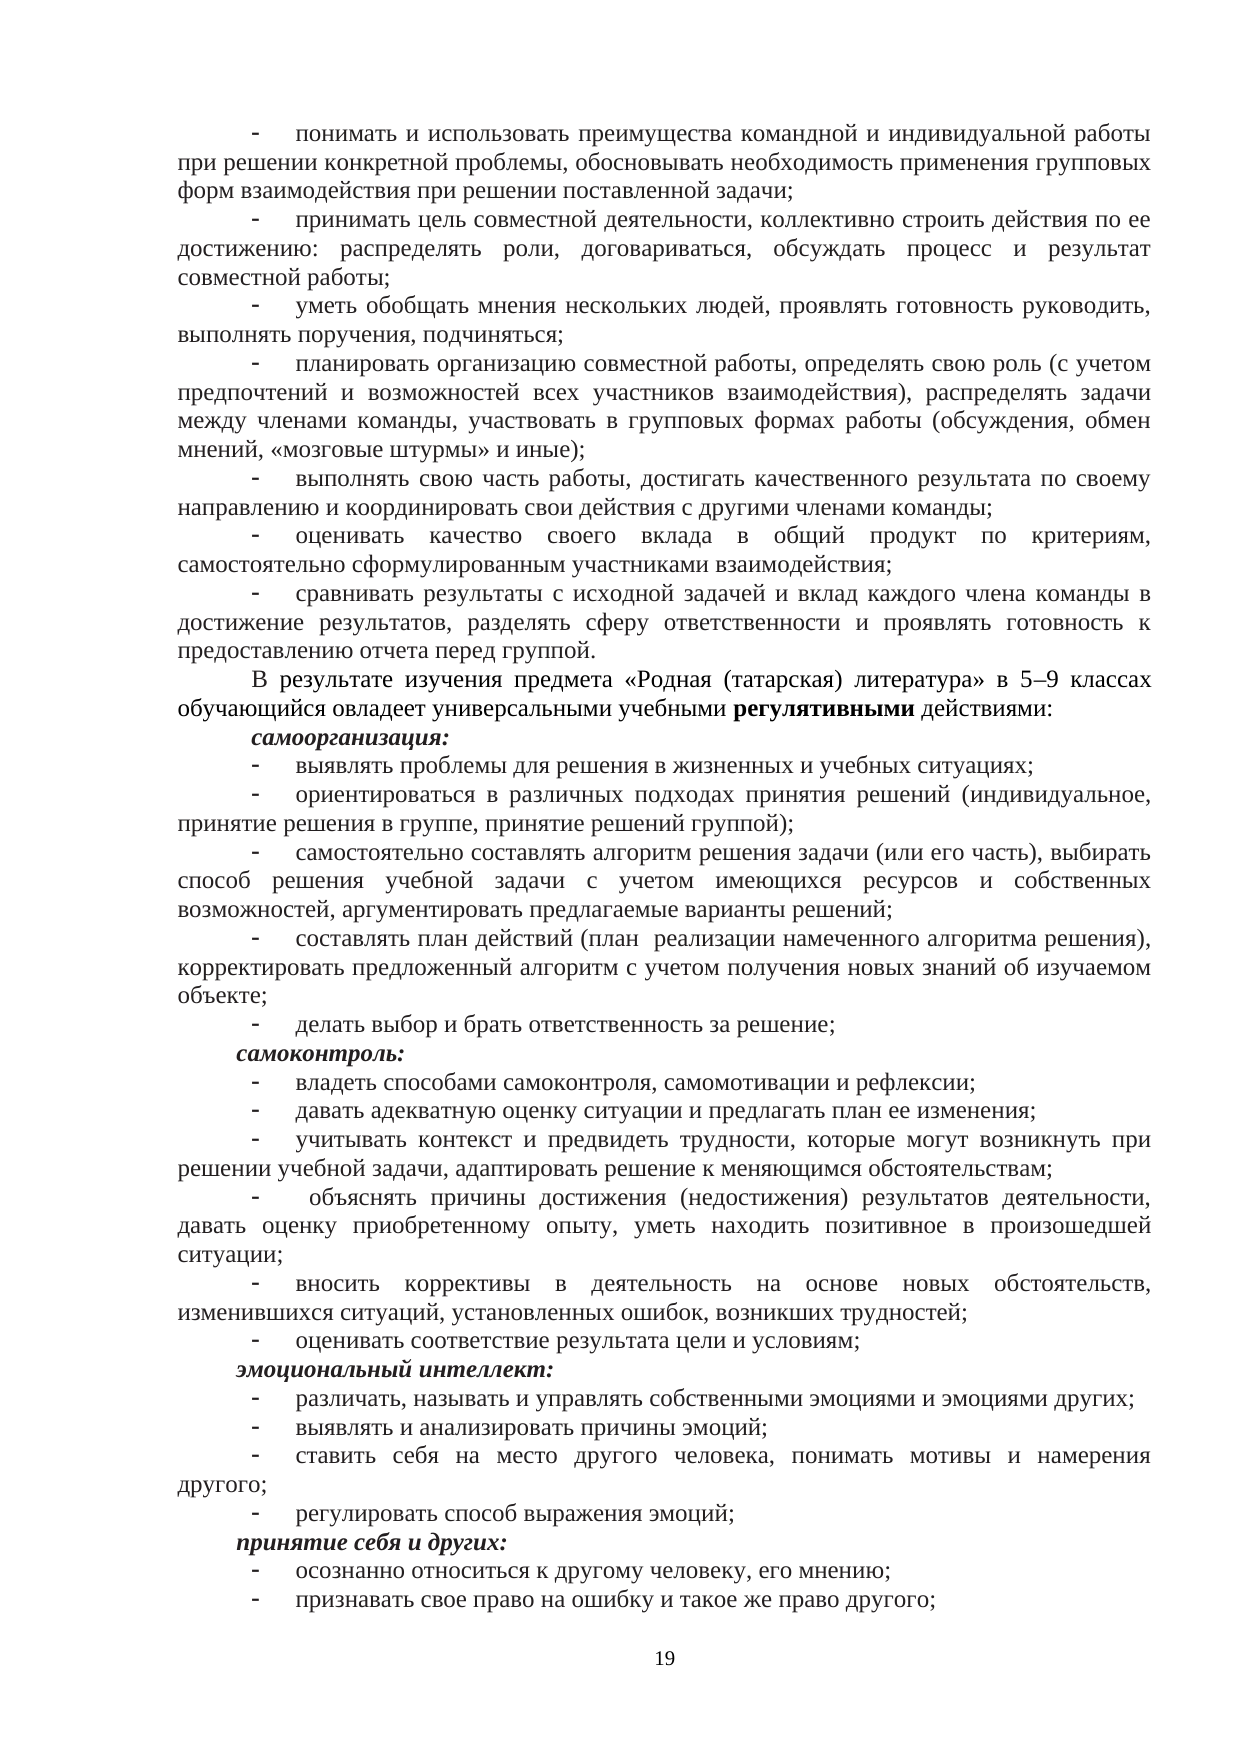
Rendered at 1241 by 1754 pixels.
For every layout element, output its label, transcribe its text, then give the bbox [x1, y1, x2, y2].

list оценивать соответствие результата цели и условиям; [177, 1326, 1152, 1354]
list понимать и использовать преимущества командной и индивидуальной работы при решении конкретной проблемы, обосновывать необходимость применения групповых форм взаимодействия при решении поставленной задачи; [177, 118, 1152, 204]
text самоорганизация: [177, 722, 1140, 751]
list ставить себя на место другого человека, понимать мотивы и намерения другого; [177, 1441, 1152, 1498]
text эмоциональный интеллект: [177, 1354, 1140, 1383]
list учитывать контекст и предвидеть трудности, которые могут возникнуть при решении учебной задачи, адаптировать решение к меняющимся обстоятельствам; [177, 1124, 1152, 1182]
list регулировать способ выражения эмоций; [177, 1498, 1152, 1527]
list оценивать качество своего вклада в общий продукт по критериям, самостоятельно сформулированным участниками взаимодействия; [177, 521, 1152, 578]
list осознанно относиться к другому человеку, его мнению; [177, 1556, 1152, 1584]
list выявлять и анализировать причины эмоций; [177, 1412, 1152, 1441]
list выявлять проблемы для решения в жизненных и учебных ситуациях; [177, 751, 1152, 779]
list объяснять причины достижения (недостижения) результатов деятельности, давать оценку приобретенному опыту, уметь находить позитивное в произошедшей ситуации; [177, 1182, 1152, 1268]
list планировать организацию совместной работы, определять свою роль (с учетом предпочтений и возможностей всех участников взаимодействия), распределять задачи между членами команды, участвовать в групповых формах работы (обсуждения, обмен мнений, «мозговые штурмы» и иные); [177, 348, 1152, 463]
list владеть способами самоконтроля, самомотивации и рефлексии; [177, 1067, 1152, 1096]
list вносить коррективы в деятельность на основе новых обстоятельств, изменившихся ситуаций, установленных ошибок, возникших трудностей; [177, 1268, 1152, 1326]
text В результате изучения предмета «Родная (татарская) литература» в 5–9 классах обучающийся овладеет универсальными учебными регулятивными действиями: [177, 664, 1152, 722]
list ориентироваться в различных подходах принятия решений (индивидуальное, принятие решения в группе, принятие решений группой); [177, 779, 1152, 837]
list сравнивать результаты с исходной задачей и вклад каждого члена команды в достижение результатов, разделять сферу ответственности и проявлять готовность к предоставлению отчета перед группой. [177, 578, 1152, 664]
text принятие себя и других: [177, 1527, 1140, 1556]
text самоконтроль: [177, 1038, 1140, 1067]
list составлять план действий (план реализации намеченного алгоритма решения), корректировать предложенный алгоритм с учетом получения новых знаний об изучаемом объекте; [177, 923, 1152, 1009]
list делать выбор и брать ответственность за решение; [177, 1009, 1152, 1038]
list выполнять свою часть работы, достигать качественного результата по своему направлению и координировать свои действия с другими членами команды; [177, 463, 1152, 521]
list признавать свое право на ошибку и такое же право другого; [177, 1584, 1152, 1613]
list давать адекватную оценку ситуации и предлагать план ее изменения; [177, 1096, 1152, 1124]
list различать, называть и управлять собственными эмоциями и эмоциями других; [177, 1383, 1152, 1412]
list уметь обобщать мнения нескольких людей, проявлять готовность руководить, выполнять поручения, подчиняться; [177, 291, 1152, 348]
list самостоятельно составлять алгоритм решения задачи (или его часть), выбирать способ решения учебной задачи с учетом имеющихся ресурсов и собственных возможностей, аргументировать предлагаемые варианты решений; [177, 837, 1152, 923]
list принимать цель совместной деятельности, коллективно строить действия по ее достижению: распределять роли, договариваться, обсуждать процесс и результат совместной работы; [177, 204, 1152, 291]
